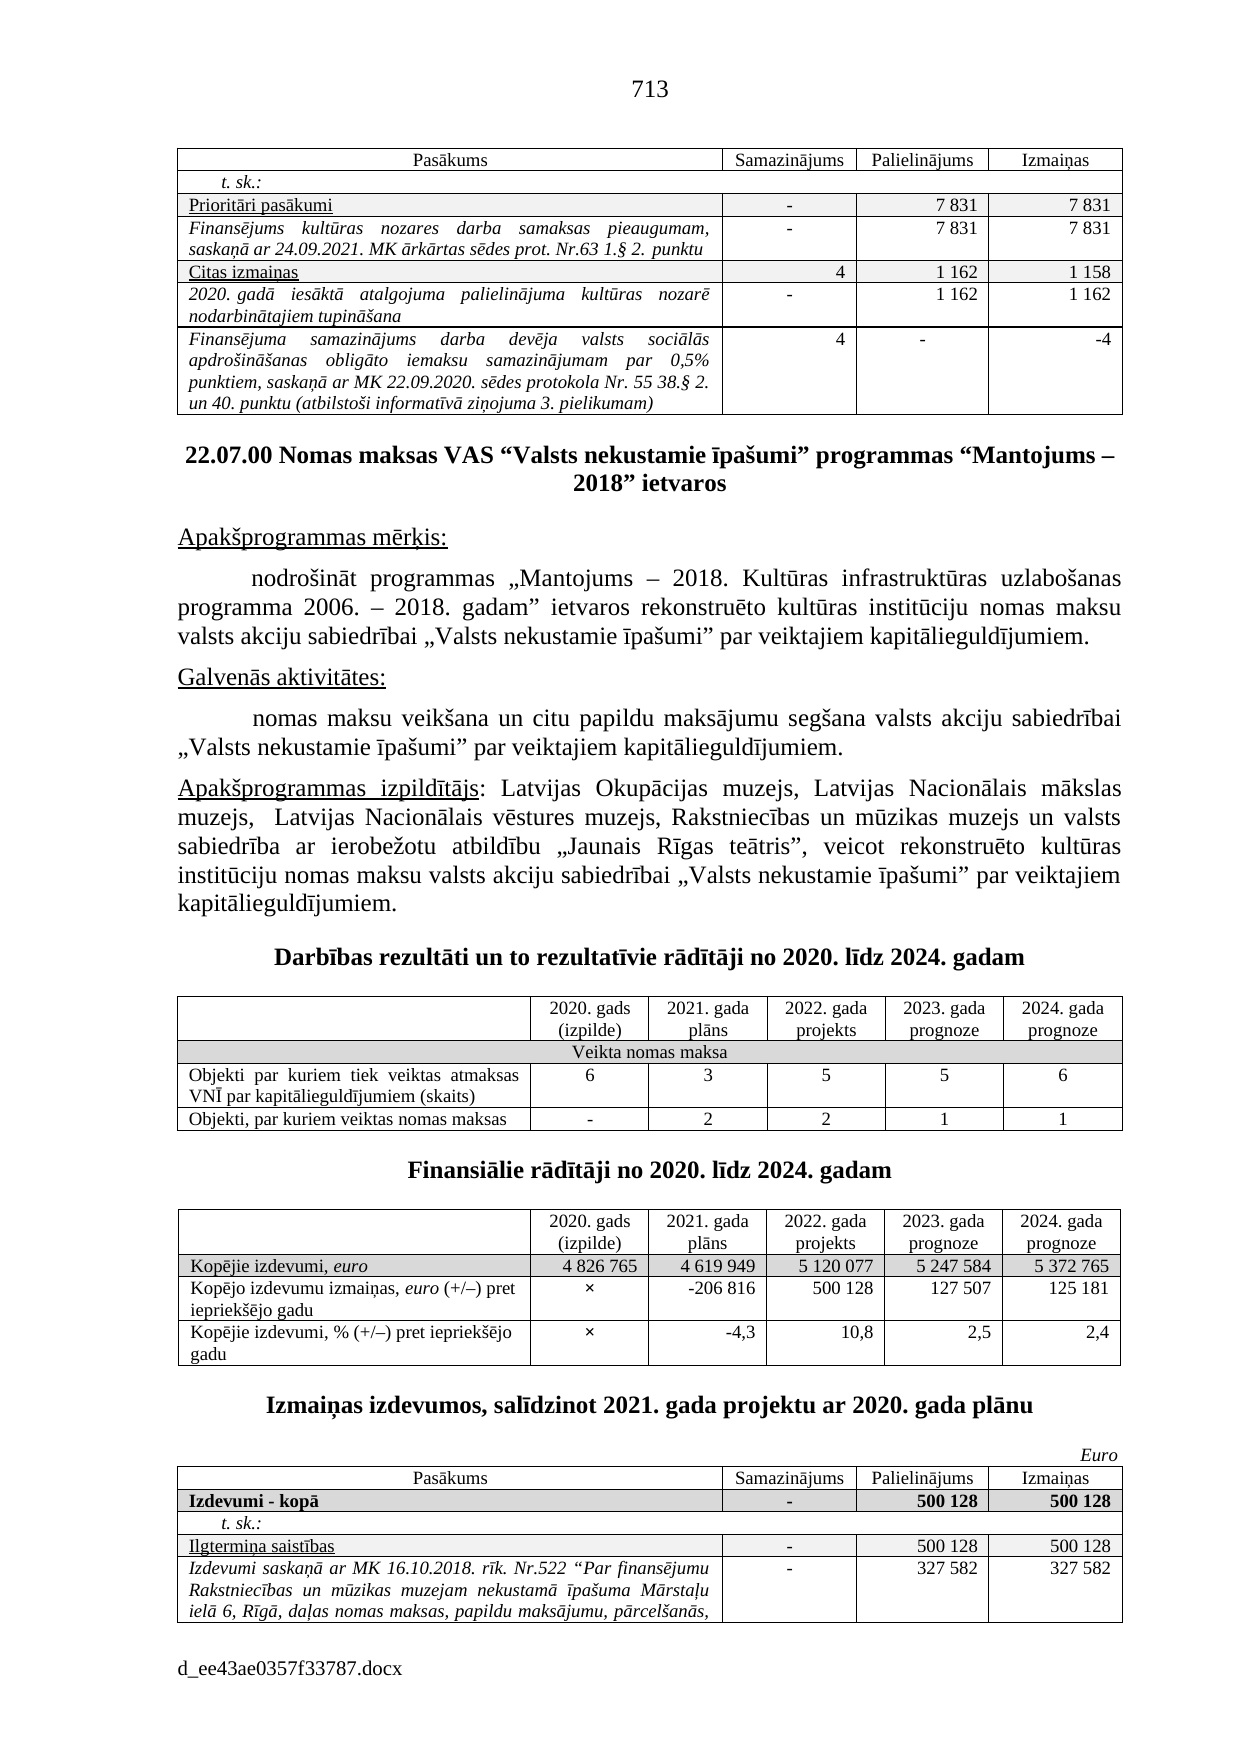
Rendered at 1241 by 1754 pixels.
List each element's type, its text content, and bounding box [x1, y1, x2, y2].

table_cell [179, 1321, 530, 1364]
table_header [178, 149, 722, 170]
text nodrošināt programmas „Mantojums – 2018. Kultūras infrastruktūras uzlabošanas programma 2006. – 2018. gadam” ietvaros rekonstruēto kultūras institūciju nomas maksu valsts akciju sabiedrībai „Valsts nekustamie īpašumi” par veiktajiem kapitālieguldījumiem. [177, 563, 1122, 650]
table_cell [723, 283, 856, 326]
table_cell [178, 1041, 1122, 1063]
text Darbības rezultāti un to rezultatīvie rādītāji no 2020. līdz 2024. gadam [177, 942, 1122, 971]
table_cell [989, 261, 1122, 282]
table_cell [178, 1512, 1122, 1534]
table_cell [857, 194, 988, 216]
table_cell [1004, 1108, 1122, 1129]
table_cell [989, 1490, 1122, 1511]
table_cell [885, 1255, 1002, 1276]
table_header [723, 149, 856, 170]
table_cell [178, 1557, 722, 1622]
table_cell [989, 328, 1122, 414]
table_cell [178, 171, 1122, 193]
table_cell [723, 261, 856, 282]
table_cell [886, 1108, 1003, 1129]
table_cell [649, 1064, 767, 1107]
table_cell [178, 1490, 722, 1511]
text Apakšprogrammas mērķis: [177, 522, 1122, 551]
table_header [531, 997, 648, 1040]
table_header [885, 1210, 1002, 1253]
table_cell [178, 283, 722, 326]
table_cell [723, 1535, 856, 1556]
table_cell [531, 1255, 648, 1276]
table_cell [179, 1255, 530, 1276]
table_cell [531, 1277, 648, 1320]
text 22.07.00 Nomas maksas VAS “Valsts nekustamie īpašumi” programmas “Mantojums – 2018” ietvaros [177, 440, 1122, 497]
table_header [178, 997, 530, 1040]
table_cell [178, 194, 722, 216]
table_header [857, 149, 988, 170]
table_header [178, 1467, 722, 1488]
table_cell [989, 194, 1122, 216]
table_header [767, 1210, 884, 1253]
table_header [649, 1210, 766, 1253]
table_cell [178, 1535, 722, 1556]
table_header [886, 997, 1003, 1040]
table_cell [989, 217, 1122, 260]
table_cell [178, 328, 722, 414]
text Euro [1002, 1444, 1122, 1466]
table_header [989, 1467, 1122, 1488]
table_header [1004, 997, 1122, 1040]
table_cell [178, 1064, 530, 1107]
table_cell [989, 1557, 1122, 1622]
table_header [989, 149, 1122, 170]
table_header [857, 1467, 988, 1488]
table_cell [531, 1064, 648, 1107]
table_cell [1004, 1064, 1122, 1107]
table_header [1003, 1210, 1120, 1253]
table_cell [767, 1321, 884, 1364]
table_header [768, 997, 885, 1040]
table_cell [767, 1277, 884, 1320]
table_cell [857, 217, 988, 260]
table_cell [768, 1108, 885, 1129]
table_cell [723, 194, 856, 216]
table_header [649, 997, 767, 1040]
text Galvenās aktivitātes: [177, 662, 1122, 691]
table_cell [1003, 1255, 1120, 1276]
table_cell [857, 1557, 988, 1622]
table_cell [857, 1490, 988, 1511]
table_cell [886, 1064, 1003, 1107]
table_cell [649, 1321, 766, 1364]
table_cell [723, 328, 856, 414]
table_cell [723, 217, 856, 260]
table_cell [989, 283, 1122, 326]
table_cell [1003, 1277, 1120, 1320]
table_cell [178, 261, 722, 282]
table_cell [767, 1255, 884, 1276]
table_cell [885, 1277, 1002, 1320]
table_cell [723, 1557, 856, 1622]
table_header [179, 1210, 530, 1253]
text Apakšprogrammas izpildītājs: Latvijas Okupācijas muzejs, Latvijas Nacionālais mākslas muzejs, Latvijas Nacionālais vēstures muzejs, Rakstniecības un mūzikas muzejs un valsts sabiedrība ar ierobežotu atbildību „Jaunais Rīgas teātris”, veicot rekonstruēto kultūras institūciju nomas maksu valsts akciju sabiedrībai „Valsts nekustamie īpašumi” par veiktajiem kapitālieguldījumiem. [177, 773, 1122, 917]
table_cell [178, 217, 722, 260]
text Izmaiņas izdevumos, salīdzinot 2021. gada projektu ar 2020. gada plānu [177, 1391, 1122, 1419]
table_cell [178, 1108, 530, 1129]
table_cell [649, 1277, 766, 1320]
text nomas maksu veikšana un citu papildu maksājumu segšana valsts akciju sabiedrībai „Valsts nekustamie īpašumi” par veiktajiem kapitālieguldījumiem. [177, 703, 1122, 761]
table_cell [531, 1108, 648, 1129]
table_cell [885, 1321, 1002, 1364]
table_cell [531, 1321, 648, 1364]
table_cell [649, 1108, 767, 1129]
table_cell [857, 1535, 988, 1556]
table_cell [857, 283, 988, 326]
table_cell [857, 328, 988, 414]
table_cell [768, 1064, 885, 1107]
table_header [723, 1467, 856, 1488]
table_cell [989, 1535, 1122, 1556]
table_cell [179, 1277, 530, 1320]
text Finansiālie rādītāji no 2020. līdz 2024. gadam [177, 1156, 1122, 1184]
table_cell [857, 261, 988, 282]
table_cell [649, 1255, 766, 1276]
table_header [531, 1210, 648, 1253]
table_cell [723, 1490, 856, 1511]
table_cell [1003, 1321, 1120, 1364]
